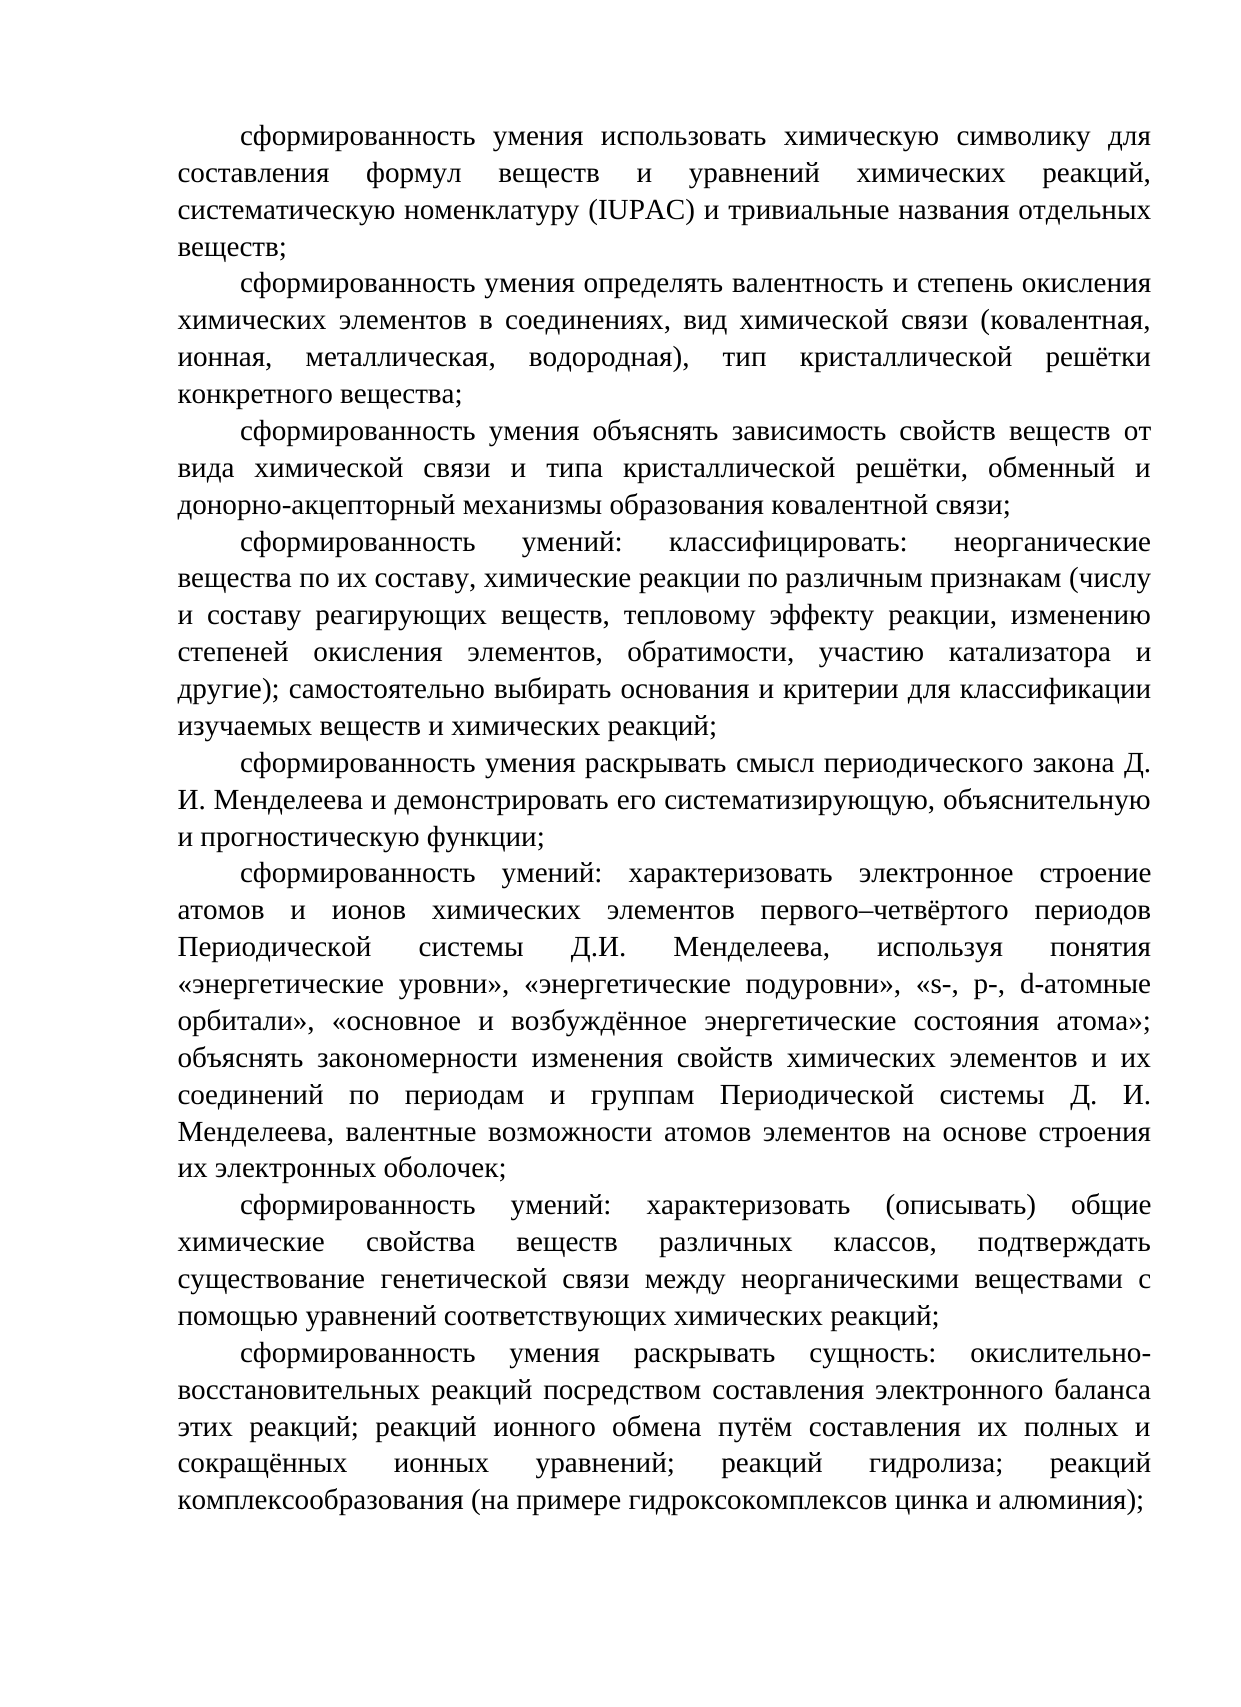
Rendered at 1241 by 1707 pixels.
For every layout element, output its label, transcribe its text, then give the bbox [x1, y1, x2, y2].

text сформированность умения использовать химическую символику для составления формул веществ и уравнений химических реакций, систематическую номенклатуру (IUPAC) и тривиальные названия отдельных веществ; [177, 118, 1152, 262]
text сформированность умения раскрывать сущность: окислительно-восстановительных реакций посредством составления электронного баланса этих реакций; реакций ионного обмена путём составления их полных и сокращённых ионных уравнений; реакций гидролиза; реакций комплексообразования (на примере гидроксокомплексов цинка и алюминия); [177, 1335, 1152, 1516]
text сформированность умения объяснять зависимость свойств веществ от вида химической связи и типа кристаллической решётки, обменный и донорно-акцепторный механизмы образования ковалентной связи; [177, 413, 1152, 520]
text сформированность умения раскрывать смысл периодического закона Д. И. Менделеева и демонстрировать его систематизирующую, объяснительную и прогностическую функции; [177, 745, 1152, 852]
text сформированность умений: характеризовать электронное строение атомов и ионов химических элементов первого–четвёртого периодов Периодической системы Д.И. Менделеева, используя понятия «энергетические уровни», «энергетические подуровни», «s-, p-, d-атомные орбитали», «основное и возбуждённое энергетические состояния атома»; объяснять закономерности изменения свойств химических элементов и их соединений по периодам и группам Периодической системы Д. И. Менделеева, валентные возможности атомов элементов на основе строения их электронных оболочек; [177, 856, 1152, 1184]
text сформированность умений: классифицировать: неорганические вещества по их составу, химические реакции по различным признакам (числу и составу реагирующих веществ, тепловому эффекту реакции, изменению степеней окисления элементов, обратимости, участию катализатора и другие); самостоятельно выбирать основания и критерии для классификации изучаемых веществ и химических реакций; [177, 524, 1152, 742]
text сформированность умений: характеризовать (описывать) общие химические свойства веществ различных классов, подтверждать существование генетической связи между неорганическими веществами с помощью уравнений соответствующих химических реакций; [177, 1187, 1152, 1332]
text сформированность умения определять валентность и степень окисления химических элементов в соединениях, вид химической связи (ковалентная, ионная, металлическая, водородная), тип кристаллической решётки конкретного вещества; [177, 266, 1152, 410]
